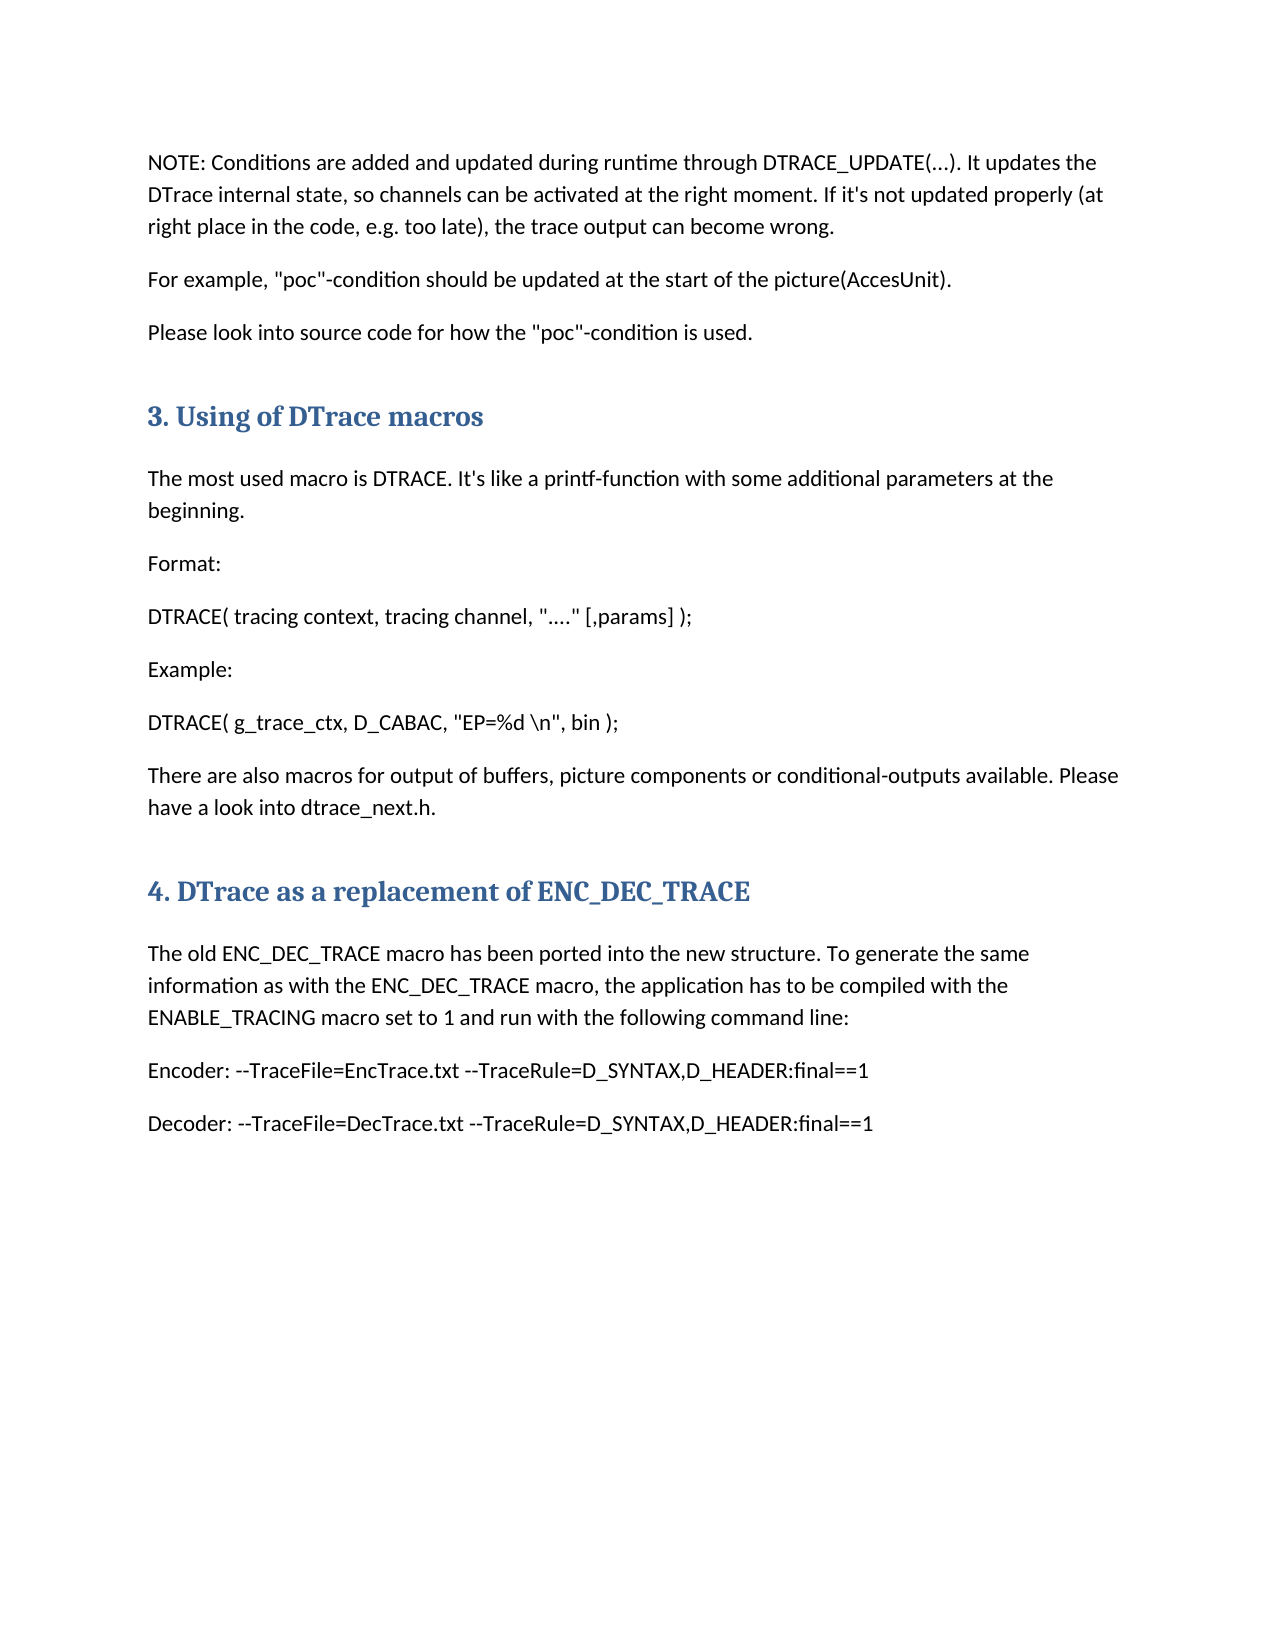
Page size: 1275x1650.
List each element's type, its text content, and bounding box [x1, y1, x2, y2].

text Format: [148, 549, 1127, 577]
text The most used macro is DTRACE. It's like a printf-function with some additional parameters at the beginning. [148, 464, 1127, 524]
text Example: [148, 655, 1127, 683]
subtitle 4. DTrace as a replacement of ENC_DEC_TRACE [148, 875, 1127, 909]
text For example, "poc"-condition should be updated at the start of the picture(AccesUnit). [148, 265, 1127, 293]
text NOTE: Conditions are added and updated during runtime through DTRACE_UPDATE(...). It updates the DTrace internal state, so channels can be activated at the right moment. If it's not updated properly (at right place in the code, e.g. too late), the trace output can become wrong. [148, 148, 1127, 240]
text DTRACE( g_trace_ctx, D_CABAC, "EP=%d \n", bin ); [148, 708, 1127, 736]
text Encoder: --TraceFile=EncTrace.txt --TraceRule=D_SYNTAX,D_HEADER:final==1 [148, 1056, 1127, 1084]
text The old ENC_DEC_TRACE macro has been ported into the new structure. To generate the same information as with the ENC_DEC_TRACE macro, the application has to be compiled with the ENABLE_TRACING macro set to 1 and run with the following command line: [148, 939, 1127, 1031]
text Please look into source code for how the "poc"-condition is used. [148, 318, 1127, 346]
text There are also macros for output of buffers, picture components or conditional-outputs available. Please have a look into dtrace_next.h. [148, 761, 1127, 821]
text Decoder: --TraceFile=DecTrace.txt --TraceRule=D_SYNTAX,D_HEADER:final==1 [148, 1109, 1127, 1137]
text DTRACE( tracing context, tracing channel, "...." [,params] ); [148, 602, 1127, 630]
subtitle 3. Using of DTrace macros [148, 400, 1127, 434]
